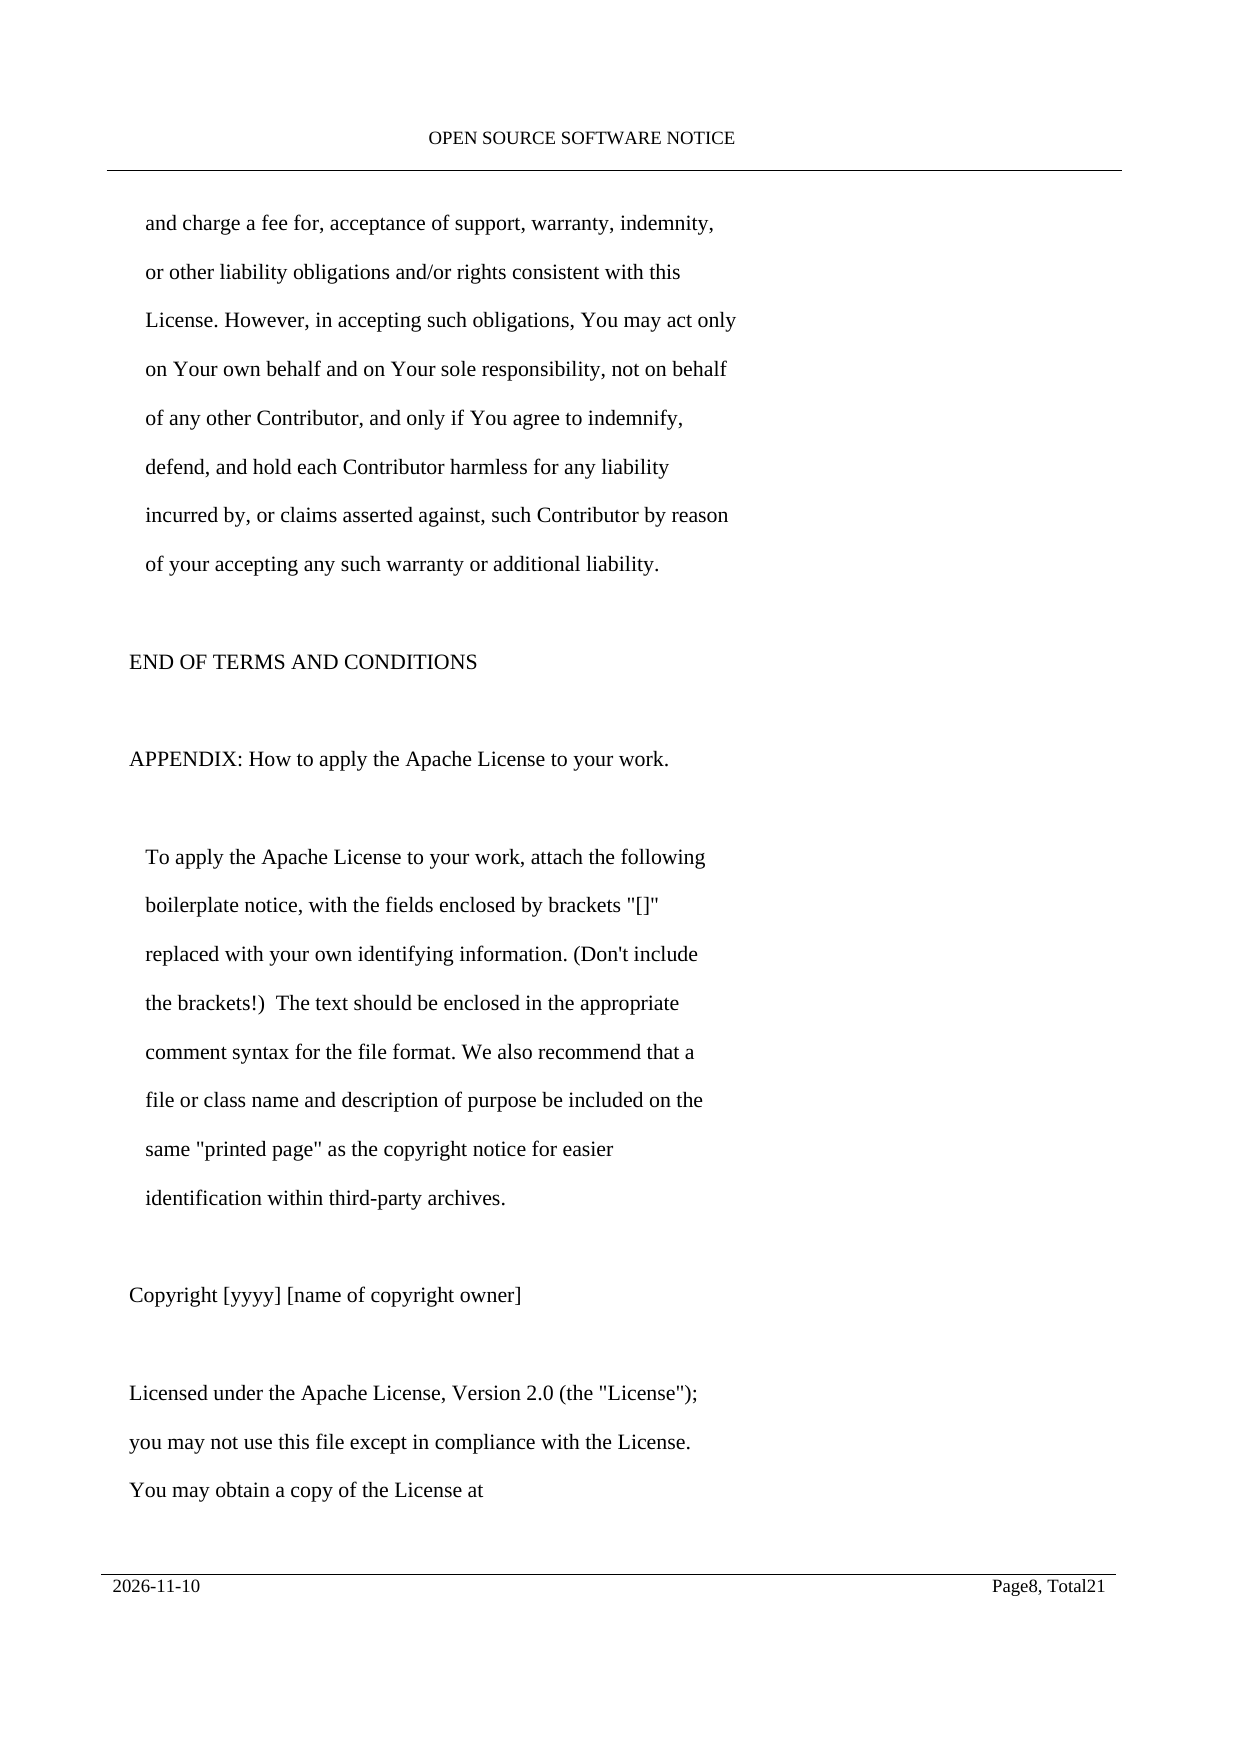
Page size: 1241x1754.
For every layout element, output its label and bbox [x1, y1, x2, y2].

text [112, 206, 1128, 1506]
